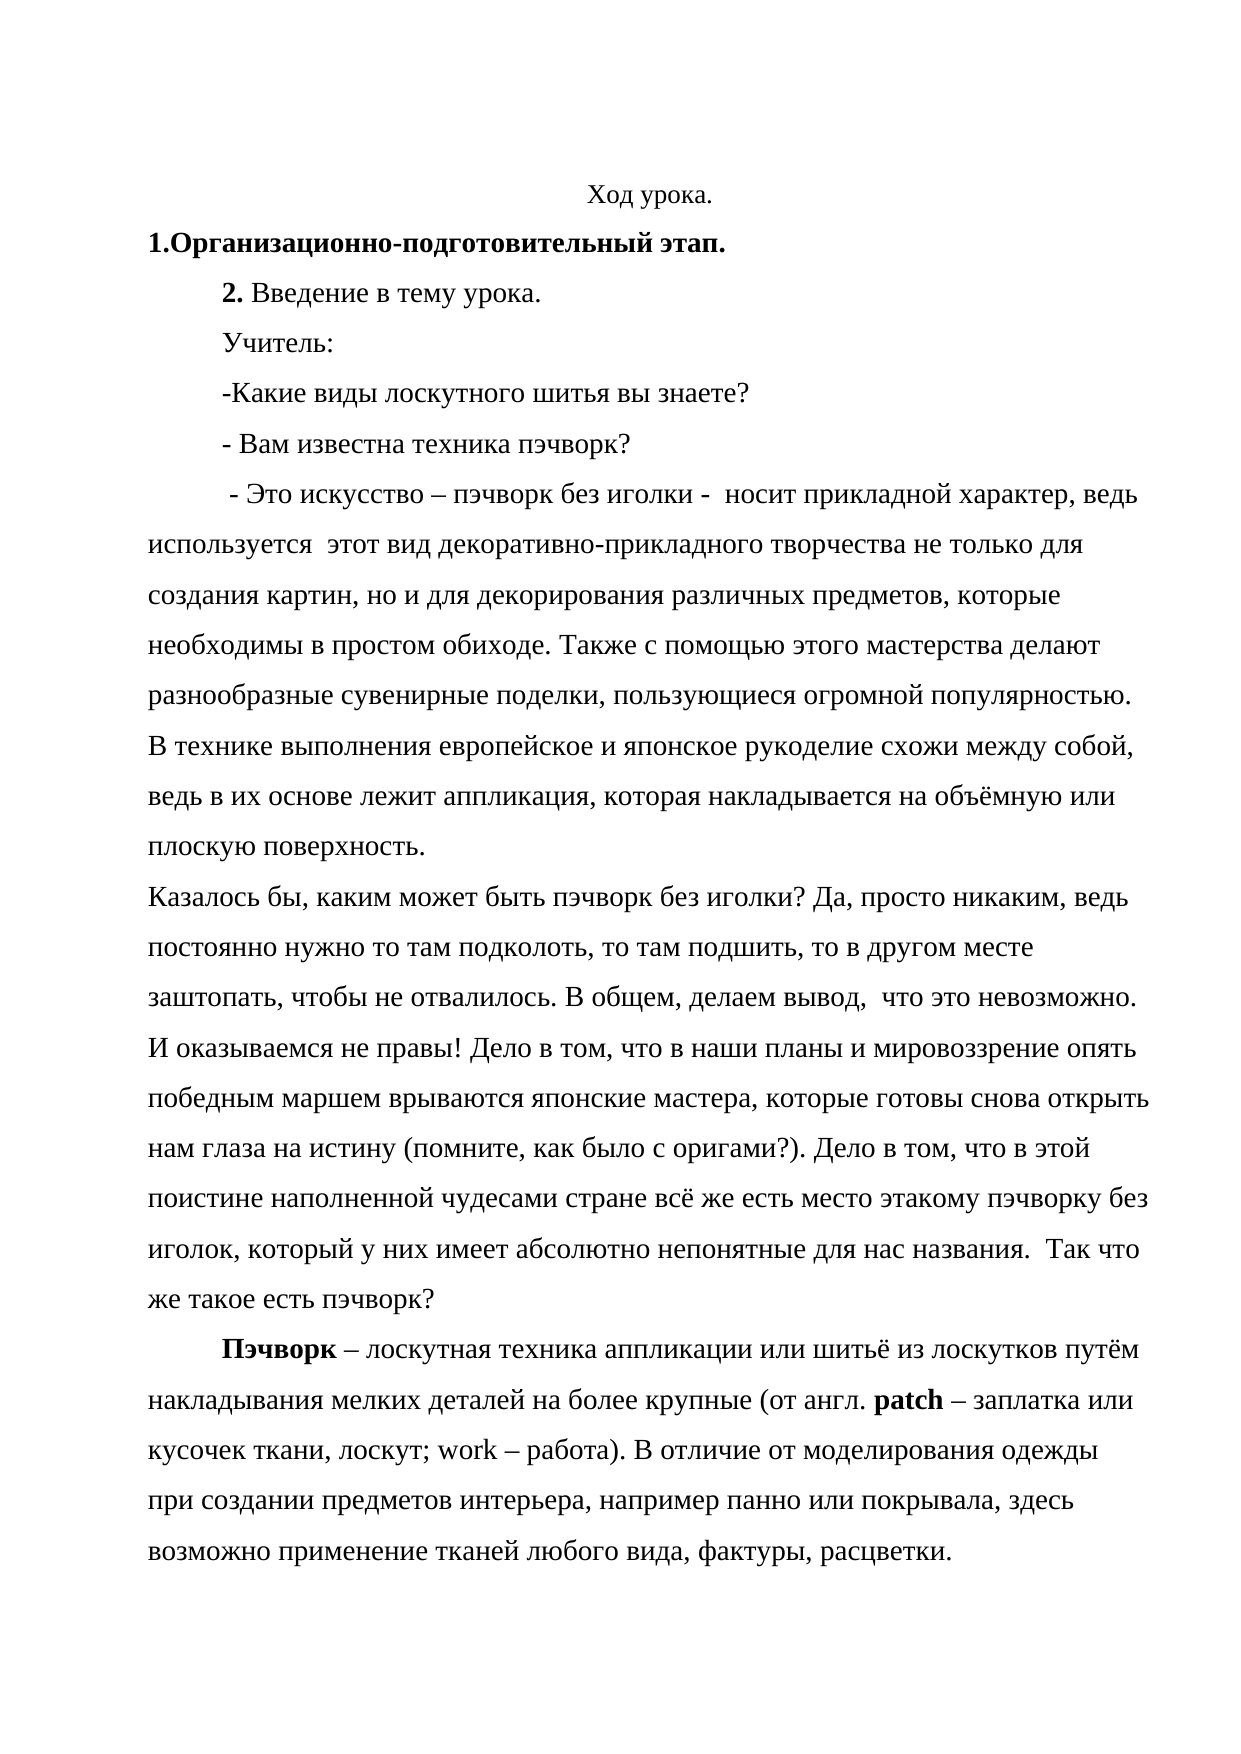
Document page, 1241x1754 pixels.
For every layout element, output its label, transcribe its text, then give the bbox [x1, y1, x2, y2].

text - Вам известна техника пэчворк? [148, 426, 1152, 459]
text 1.Организационно-подготовительный этап. [148, 225, 1152, 258]
text Учитель: [148, 325, 1152, 359]
text -Какие виды лоскутного шитья вы знаете? [148, 376, 1152, 409]
text Пэчворк – лоскутная техника аппликации или шитьё из лоскутков путём накладывания мелких деталей на более крупные (от англ. patch – заплатка или кусочек ткани, лоскут; work – работа). В отличие от моделирования одежды при создании предметов интерьера, например панно или покрывала, здесь возможно применение тканей любого вида, фактуры, расцветки. [148, 1332, 1152, 1566]
text Ход урока. [148, 178, 1152, 209]
text - Это искусство – пэчворк без иголки - носит прикладной характер, ведь используется этот вид декоративно-прикладного творчества не только для создания картин, но и для декорирования различных предметов, которые необходимы в простом обиходе. Также с помощью этого мастерства делают разнообразные сувенирные поделки, пользующиеся огромной популярностью. В технике выполнения европейское и японское рукоделие схожи между собой, ведь в их основе лежит аппликация, которая накладывается на объёмную или плоскую поверхность. Казалось бы, каким может быть пэчворк без иголки? Да, просто никаким, ведь постоянно нужно то там подколоть, то там подшить, то в другом месте заштопать, чтобы не отвалилось. В общем, делаем вывод, что это невозможно. И оказываемся не правы! Дело в том, что в наши планы и мировоззрение опять победным маршем врываются японские мастера, которые готовы снова открыть нам глаза на истину (помните, как было с оригами?). Дело в том, что в этой поистине наполненной чудесами стране всё же есть место этакому пэчворку без иголок, который у них имеет абсолютно непонятные для нас названия. Так что же такое есть пэчворк? [148, 476, 1152, 1315]
text 2. Введение в тему урока. [148, 275, 1152, 308]
